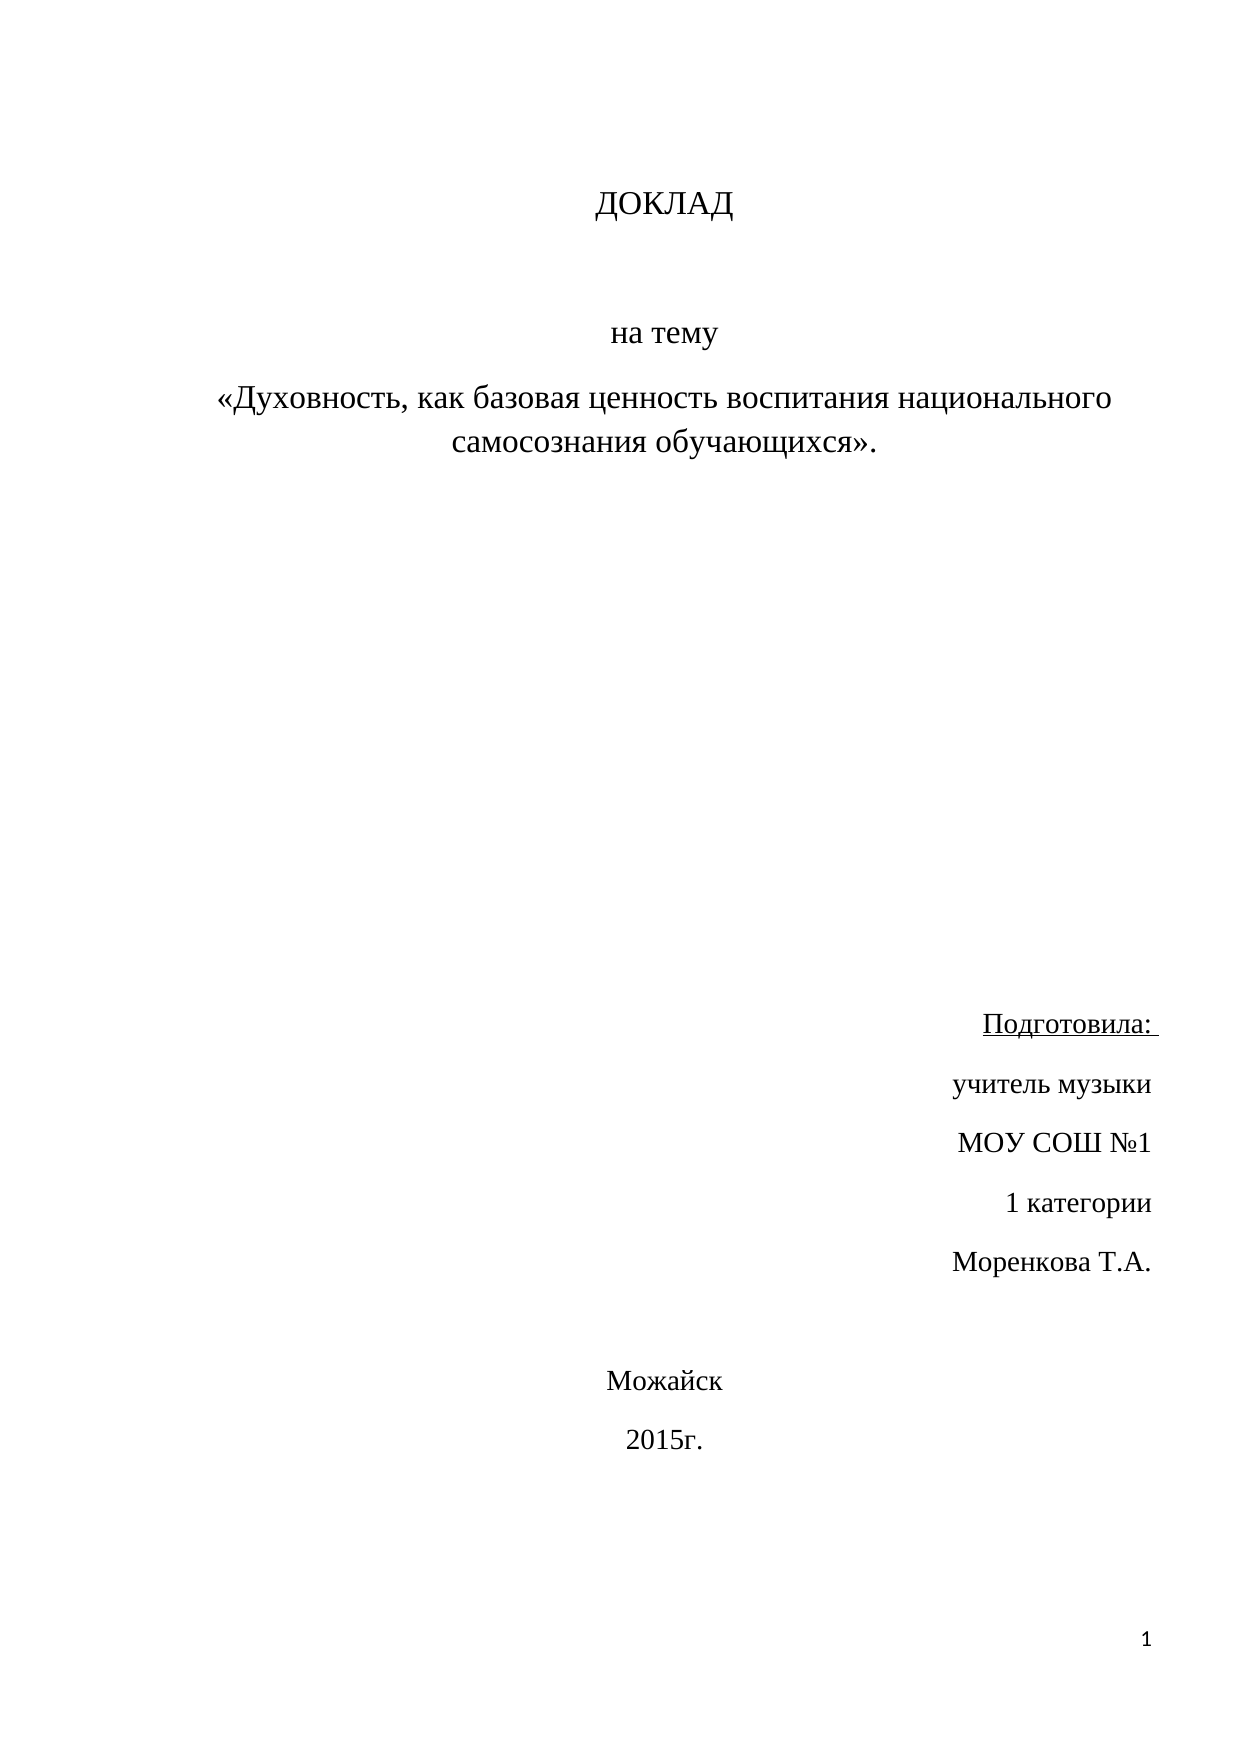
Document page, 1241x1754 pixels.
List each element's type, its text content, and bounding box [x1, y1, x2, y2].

text МОУ СОШ №1 [177, 1125, 1152, 1159]
text Моренкова Т.А. [177, 1244, 1152, 1278]
text учитель музыки [177, 1066, 1152, 1099]
text ДОКЛАД [177, 183, 1152, 221]
text Можайск [177, 1363, 1152, 1396]
text 2015г. [177, 1422, 1152, 1456]
text Подготовила: [177, 1006, 1152, 1039]
text на тему [177, 313, 1152, 351]
text 1 категории [177, 1185, 1152, 1218]
text «Духовность, как базовая ценность воспитания национального самосознания обучающихся». [177, 378, 1152, 460]
